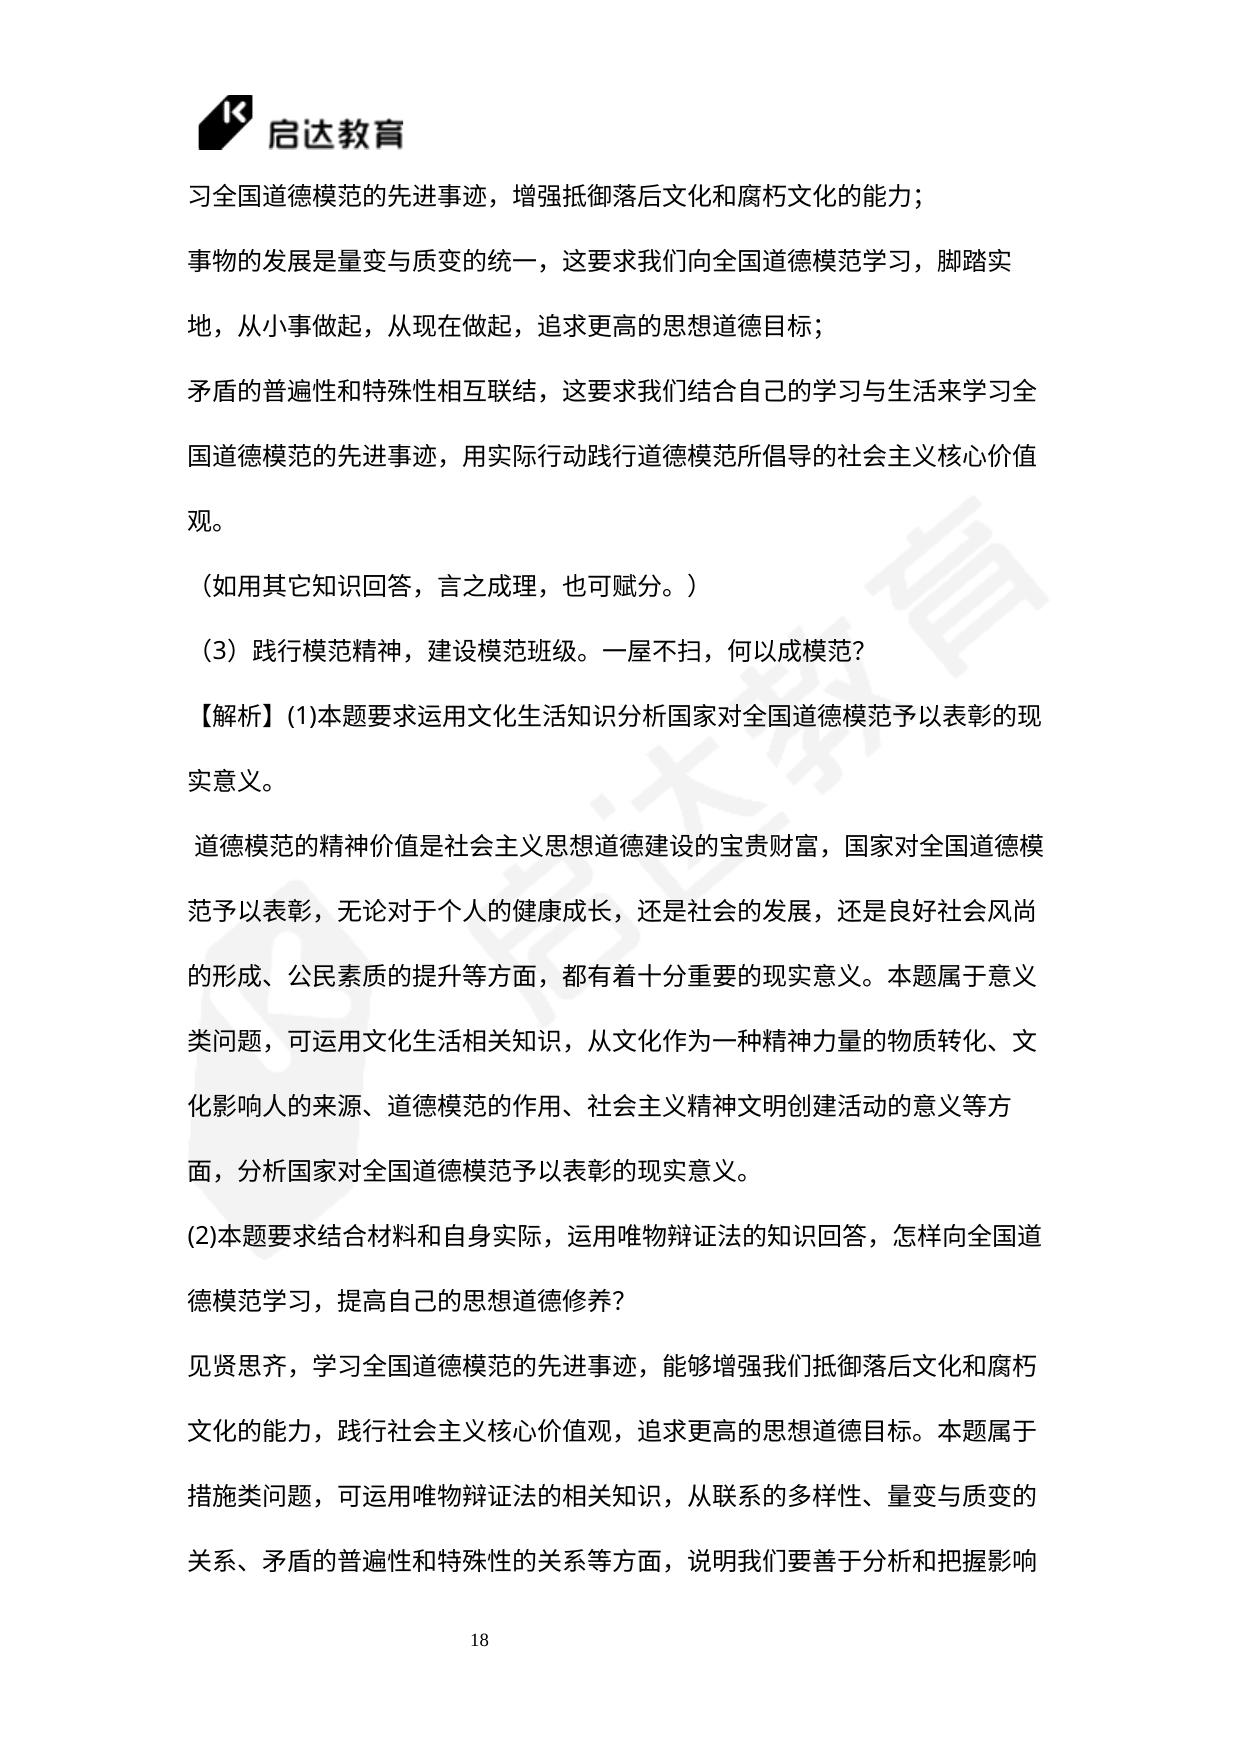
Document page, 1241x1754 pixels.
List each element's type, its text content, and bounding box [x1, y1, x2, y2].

text 【解析】(1)本题要求运用文化生活知识分析国家对全国道德模范予以表彰的现实意义。 [187, 682, 1053, 812]
text 矛盾的普遍性和特殊性相互联结，这要求我们结合自己的学习与生活来学习全国道德模范的先进事迹，用实际行动践行道德模范所倡导的社会主义核心价值观。 [187, 357, 1053, 552]
text （如用其它知识回答，言之成理，也可赋分。） [187, 552, 1053, 617]
text 事物联系的多样性要求我们善于分析和把握影响我们发展的各种条件，自觉学习全国道德模范的先进事迹，增强抵御落后文化和腐朽文化的能力； [187, 162, 1053, 227]
text （3）践行模范精神，建设模范班级。一屋不扫，何以成模范？ [187, 617, 1053, 682]
text (2)本题要求结合材料和自身实际，运用唯物辩证法的知识回答，怎样向全国道德模范学习，提高自己的思想道德修养？ [187, 1202, 1053, 1332]
text 事物的发展是量变与质变的统一，这要求我们向全国道德模范学习，脚踏实地，从小事做起，从现在做起，追求更高的思想道德目标； [187, 227, 1053, 357]
text 道德模范的精神价值是社会主义思想道德建设的宝贵财富，国家对全国道德模范予以表彰，无论对于个人的健康成长，还是社会的发展，还是良好社会风尚的形成、公民素质的提升等方面，都有着十分重要的现实意义。本题属于意义类问题，可运用文化生活相关知识，从文化作为一种精神力量的物质转化、文化影响人的来源、道德模范的作用、社会主义精神文明创建活动的意义等方面，分析国家对全国道德模范予以表彰的现实意义。 [187, 812, 1053, 1202]
picture [198, 95, 404, 150]
